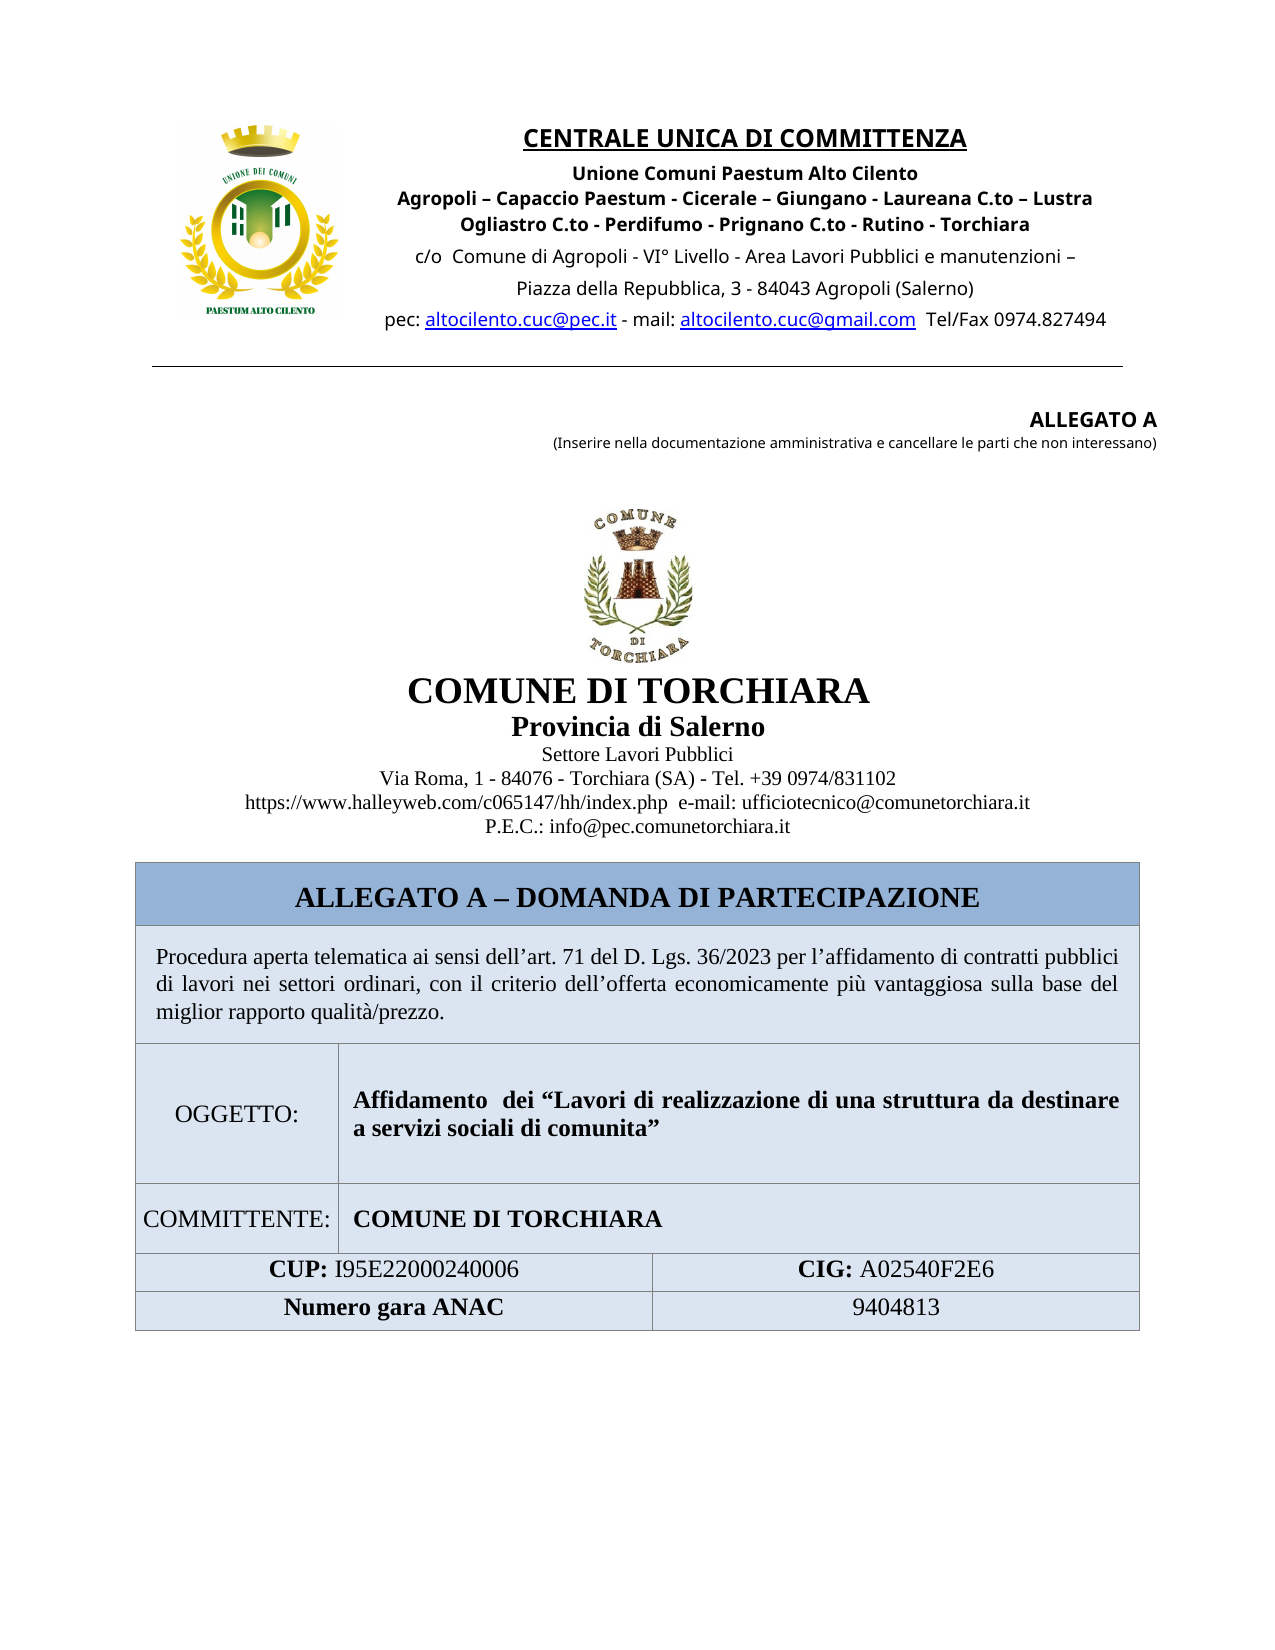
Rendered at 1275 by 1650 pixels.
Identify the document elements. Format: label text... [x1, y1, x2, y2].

table_cell CUP: I95E22000240006 [136, 1254, 652, 1291]
text ALLEGATO A [118, 405, 1157, 433]
text COMUNE DI TORCHIARA [118, 669, 1158, 712]
text Via Roma, 1 - 84076 - Torchiara (SA) - Tel. +39 0974/831102 [118, 766, 1157, 790]
table_cell 9404813 [653, 1292, 1139, 1330]
text Provincia di Salerno [118, 712, 1158, 742]
table_cell Affidamento dei “Lavori di realizzazione di una struttura da destinare a servizi sociali di comunita” [339, 1044, 1139, 1183]
text Settore Lavori Pubblici [118, 742, 1157, 766]
table_cell Numero gara ANAC [136, 1292, 652, 1330]
table_cell Procedura aperta telematica ai sensi dell’art. 71 del D. Lgs. 36/2023 per l’affidamento di contratti pubblici di lavori nei settori ordinari, con il criterio dell’offerta economicamente più vantaggiosa sulla base del miglior rapporto qualità/prezzo. [136, 926, 1139, 1043]
text https://www.halleyweb.com/c065147/hh/index.php e-mail: ufficiotecnico@comunetorchiara.it [118, 790, 1157, 814]
table_cell COMUNE DI TORCHIARA [339, 1184, 1139, 1253]
table_header ALLEGATO A – DOMANDA DI PARTECIPAZIONE [136, 863, 1139, 925]
table_cell OGGETTO: [136, 1044, 338, 1183]
text (Inserire nella documentazione amministrativa e cancellare le parti che non interessano) [118, 433, 1157, 453]
text P.E.C.: info@pec.comunetorchiara.it [118, 814, 1157, 838]
table_cell CIG: A02540F2E6 [653, 1254, 1139, 1291]
picture [584, 509, 693, 663]
table_cell COMMITTENTE: [136, 1184, 338, 1253]
picture [180, 125, 339, 316]
